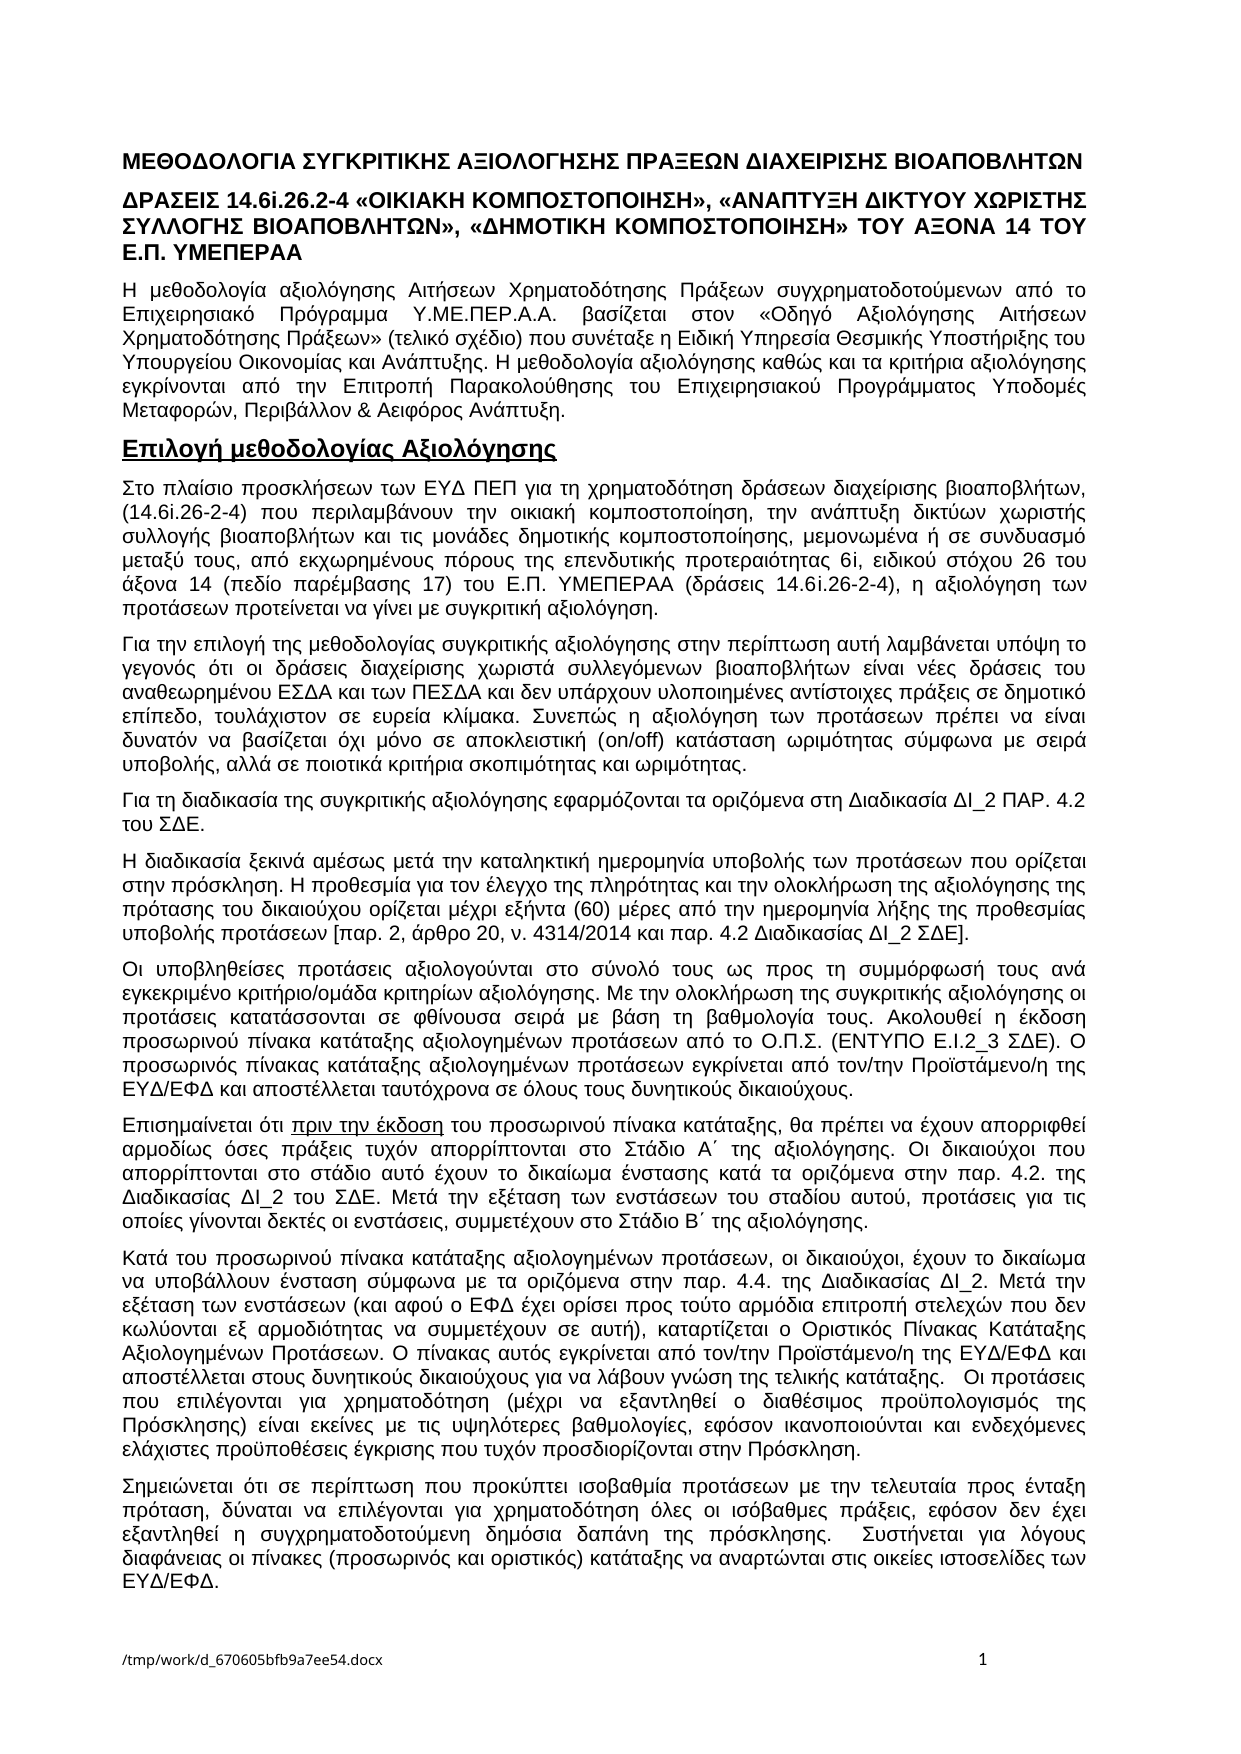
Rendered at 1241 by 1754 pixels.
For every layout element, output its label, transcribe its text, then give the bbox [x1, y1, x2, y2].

text Σημειώνεται ότι σε περίπτωση που προκύπτει ισοβαθμία προτάσεων με την τελευταία προς ένταξη πρόταση, δύναται να επιλέγονται για χρηματοδότηση όλες οι ισόβαθμες πράξεις, εφόσον δεν έχει εξαντληθεί η συγχρηματοδοτούμενη δημόσια δαπάνη της πρόσκλησης. Συστήνεται για λόγους διαφάνειας οι πίνακες (προσωρινός και οριστικός) κατάταξης να αναρτώνται στις οικείες ιστοσελίδες των ΕΥΔ/ΕΦΔ. [122, 1473, 1087, 1593]
text Για την επιλογή της μεθοδολογίας συγκριτικής αξιολόγησης στην περίπτωση αυτή λαμβάνεται υπόψη το γεγονός ότι οι δράσεις διαχείρισης χωριστά συλλεγόμενων βιοαποβλήτων είναι νέες δράσεις του αναθεωρημένου ΕΣΔΑ και των ΠΕΣΔΑ και δεν υπάρχουν υλοποιημένες αντίστοιχες πράξεις σε δημοτικό επίπεδο, τουλάχιστον σε ευρεία κλίμακα. Συνεπώς η αξιολόγηση των προτάσεων πρέπει να είναι δυνατόν να βασίζεται όχι μόνο σε αποκλειστική (on/off) κατάσταση ωριμότητας σύμφωνα με σειρά υποβολής, αλλά σε ποιοτικά κριτήρια σκοπιμότητας και ωριμότητας. [122, 632, 1087, 776]
text Επισημαίνεται ότι πριν την έκδοση του προσωρινού πίνακα κατάταξης, θα πρέπει να έχουν απορριφθεί αρμοδίως όσες πράξεις τυχόν απορρίπτονται στο Στάδιο Α΄ της αξιολόγησης. Οι δικαιούχοι που απορρίπτονται στο στάδιο αυτό έχουν το δικαίωμα ένστασης κατά τα οριζόμενα στην παρ. 4.2. της Διαδικασίας ΔΙ_2 του ΣΔΕ. Μετά την εξέταση των ενστάσεων του σταδίου αυτού, προτάσεις για τις οποίες γίνονται δεκτές οι ενστάσεις, συμμετέχουν στο Στάδιο Β΄ της αξιολόγησης. [122, 1113, 1087, 1233]
text Κατά του προσωρινού πίνακα κατάταξης αξιολογημένων προτάσεων, οι δικαιούχοι, έχουν το δικαίωμα να υποβάλλουν ένσταση σύμφωνα με τα οριζόμενα στην παρ. 4.4. της Διαδικασίας ΔΙ_2. Μετά την εξέταση των ενστάσεων (και αφού ο ΕΦΔ έχει ορίσει προς τούτο αρμόδια επιτροπή στελεχών που δεν κωλύονται εξ αρμοδιότητας να συμμετέχουν σε αυτή), καταρτίζεται ο Οριστικός Πίνακας Κατάταξης Αξιολογημένων Προτάσεων. Ο πίνακας αυτός εγκρίνεται από τον/την Προϊστάμενο/η της ΕΥΔ/ΕΦΔ και αποστέλλεται στους δυνητικούς δικαιούχους για να λάβουν γνώση της τελικής κατάταξης. Οι προτάσεις που επιλέγονται για χρηματοδότηση (μέχρι να εξαντληθεί ο διαθέσιμος προϋπολογισμός της Πρόσκλησης) είναι εκείνες με τις υψηλότερες βαθμολογίες, εφόσον ικανοποιούνται και ενδεχόμενες ελάχιστες προϋποθέσεις έγκρισης που τυχόν προσδιορίζονται στην Πρόσκληση. [122, 1245, 1087, 1461]
text Στο πλαίσιο προσκλήσεων των ΕΥΔ ΠΕΠ για τη χρηματοδότηση δράσεων διαχείρισης βιοαποβλήτων, (14.6i.26-2-4) που περιλαμβάνουν την οικιακή κομποστοποίηση, την ανάπτυξη δικτύων χωριστής συλλογής βιοαποβλήτων και τις μονάδες δημοτικής κομποστοποίησης, μεμονωμένα ή σε συνδυασμό μεταξύ τους, από εκχωρημένους πόρους της επενδυτικής προτεραιότητας 6i, ειδικού στόχου 26 του άξονα 14 (πεδίο παρέμβασης 17) του Ε.Π. ΥΜΕΠΕΡΑΑ (δράσεις 14.6i.26-2-4), η αξιολόγηση των προτάσεων προτείνεται να γίνει με συγκριτική αξιολόγηση. [122, 476, 1087, 619]
text ΜΕΘΟΔΟΛΟΓΙΑ ΣΥΓΚΡΙΤΙΚΗΣ ΑΞΙΟΛΟΓΗΣΗΣ ΠΡΑΞΕΩΝ ΔΙΑΧΕΙΡΙΣΗΣ ΒΙΟΑΠΟΒΛΗΤΩΝ [122, 148, 1087, 174]
text Επιλογή μεθοδολογίας Αξιολόγησης [122, 434, 1087, 463]
text Η διαδικασία ξεκινά αμέσως μετά την καταληκτική ημερομηνία υποβολής των προτάσεων που ορίζεται στην πρόσκληση. Η προθεσμία για τον έλεγχο της πληρότητας και την ολοκλήρωση της αξιολόγησης της πρότασης του δικαιούχου ορίζεται μέχρι εξήντα (60) μέρες από την ημερομηνία λήξης της προθεσμίας υποβολής προτάσεων [παρ. 2, άρθρο 20, ν. 4314/2014 και παρ. 4.2 Διαδικασίας ΔΙ_2 ΣΔΕ]. [122, 848, 1087, 944]
text ΔΡΑΣΕΙΣ 14.6i.26.2-4 «ΟΙΚΙΑΚΗ ΚΟΜΠΟΣΤΟΠΟΙΗΣΗ», «ΑΝΑΠΤΥΞΗ ΔΙΚΤΥΟΥ ΧΩΡΙΣΤΗΣ ΣΥΛΛΟΓΗΣ ΒΙΟΑΠΟΒΛΗΤΩΝ», «ΔΗΜΟΤΙΚΗ ΚΟΜΠΟΣΤΟΠΟΙΗΣΗ» ΤΟΥ ΑΞΟΝΑ 14 ΤΟΥ Ε.Π. ΥΜΕΠΕΡΑΑ [122, 187, 1087, 266]
text Οι υποβληθείσες προτάσεις αξιολογούνται στο σύνολό τους ως προς τη συμμόρφωσή τους ανά εγκεκριμένο κριτήριο/ομάδα κριτηρίων αξιολόγησης. Με την ολοκλήρωση της συγκριτικής αξιολόγησης οι προτάσεις κατατάσσονται σε φθίνουσα σειρά με βάση τη βαθμολογία τους. Ακολουθεί η έκδοση προσωρινού πίνακα κατάταξης αξιολογημένων προτάσεων από το Ο.Π.Σ. (ΕΝΤΥΠΟ Ε.Ι.2_3 ΣΔΕ). Ο προσωρινός πίνακας κατάταξης αξιολογημένων προτάσεων εγκρίνεται από τον/την Προϊστάμενο/η της ΕΥΔ/ΕΦΔ και αποστέλλεται ταυτόχρονα σε όλους τους δυνητικούς δικαιούχους. [122, 957, 1087, 1101]
text Για τη διαδικασία της συγκριτικής αξιολόγησης εφαρμόζονται τα οριζόμενα στη Διαδικασία ΔΙ_2 ΠΑΡ. 4.2 του ΣΔΕ. [122, 788, 1087, 836]
text Η μεθοδολογία αξιολόγησης Αιτήσεων Χρηματοδότησης Πράξεων συγχρηματοδοτούμενων από το Επιχειρησιακό Πρόγραμμα Υ.ΜΕ.ΠΕΡ.Α.Α. βασίζεται στον «Οδηγό Αξιολόγησης Αιτήσεων Χρηματοδότησης Πράξεων» (τελικό σχέδιο) που συνέταξε η Ειδική Υπηρεσία Θεσμικής Υποστήριξης του Υπουργείου Οικονομίας και Ανάπτυξης. Η μεθοδολογία αξιολόγησης καθώς και τα κριτήρια αξιολόγησης εγκρίνονται από την Επιτροπή Παρακολούθησης του Επιχειρησιακού Προγράμματος Υποδομές Μεταφορών, Περιβάλλον & Αειφόρος Ανάπτυξη. [122, 278, 1087, 422]
